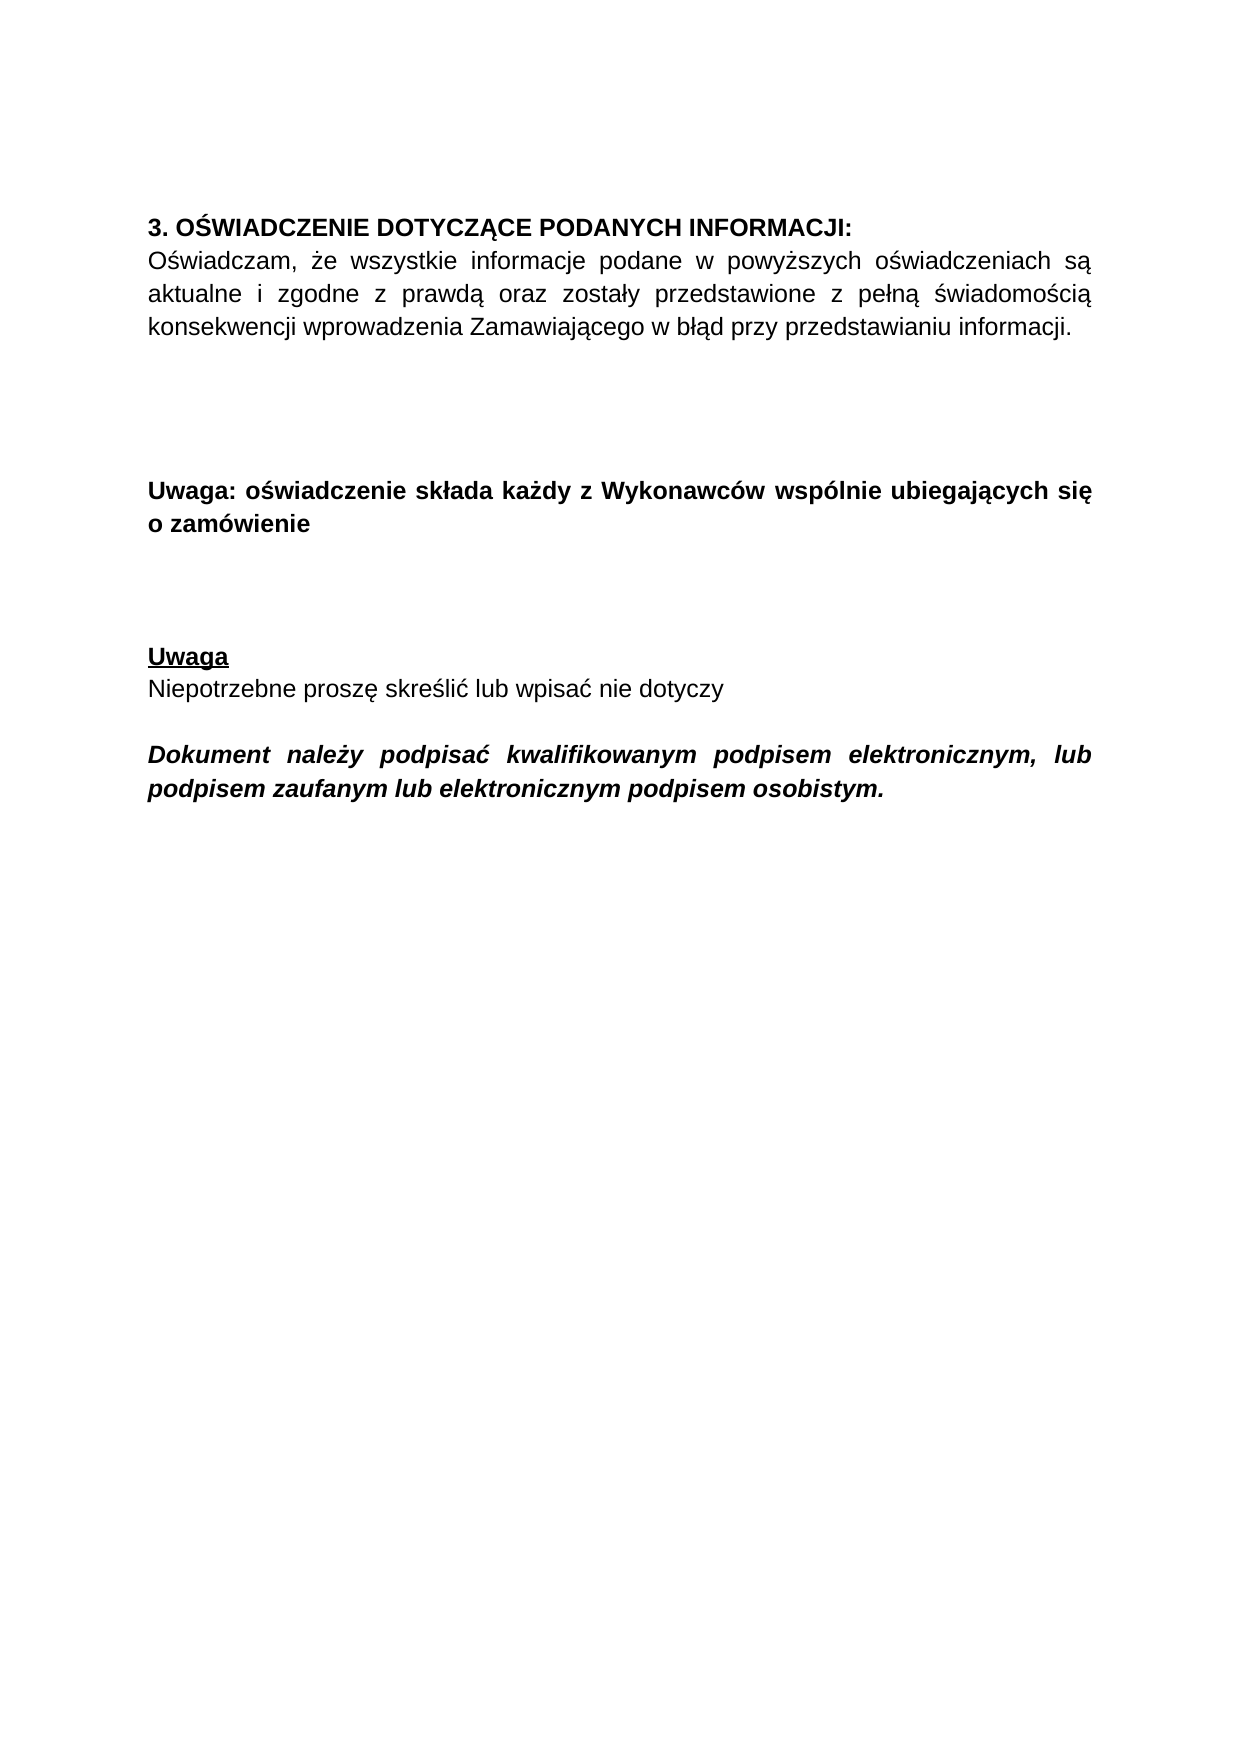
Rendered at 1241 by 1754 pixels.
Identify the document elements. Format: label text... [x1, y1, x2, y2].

text Niepotrzebne proszę skreślić lub wpisać nie dotyczy [148, 674, 1093, 703]
text 3. OŚWIADCZENIE DOTYCZĄCE PODANYCH INFORMACJI: [148, 213, 1093, 242]
text Dokument należy podpisać kwalifikowanym podpisem elektronicznym, lub podpisem zaufanym lub elektronicznym podpisem osobistym. [148, 741, 1093, 802]
text Uwaga [148, 641, 1093, 670]
text Oświadczam, że wszystkie informacje podane w powyższych oświadczeniach są aktualne i zgodne z prawdą oraz zostały przedstawione z pełną świadomością konsekwencji wprowadzenia Zamawiającego w błąd przy przedstawianiu informacji. [148, 246, 1093, 341]
text Uwaga: oświadczenie składa każdy z Wykonawców wspólnie ubiegających się o zamówienie [148, 476, 1093, 538]
